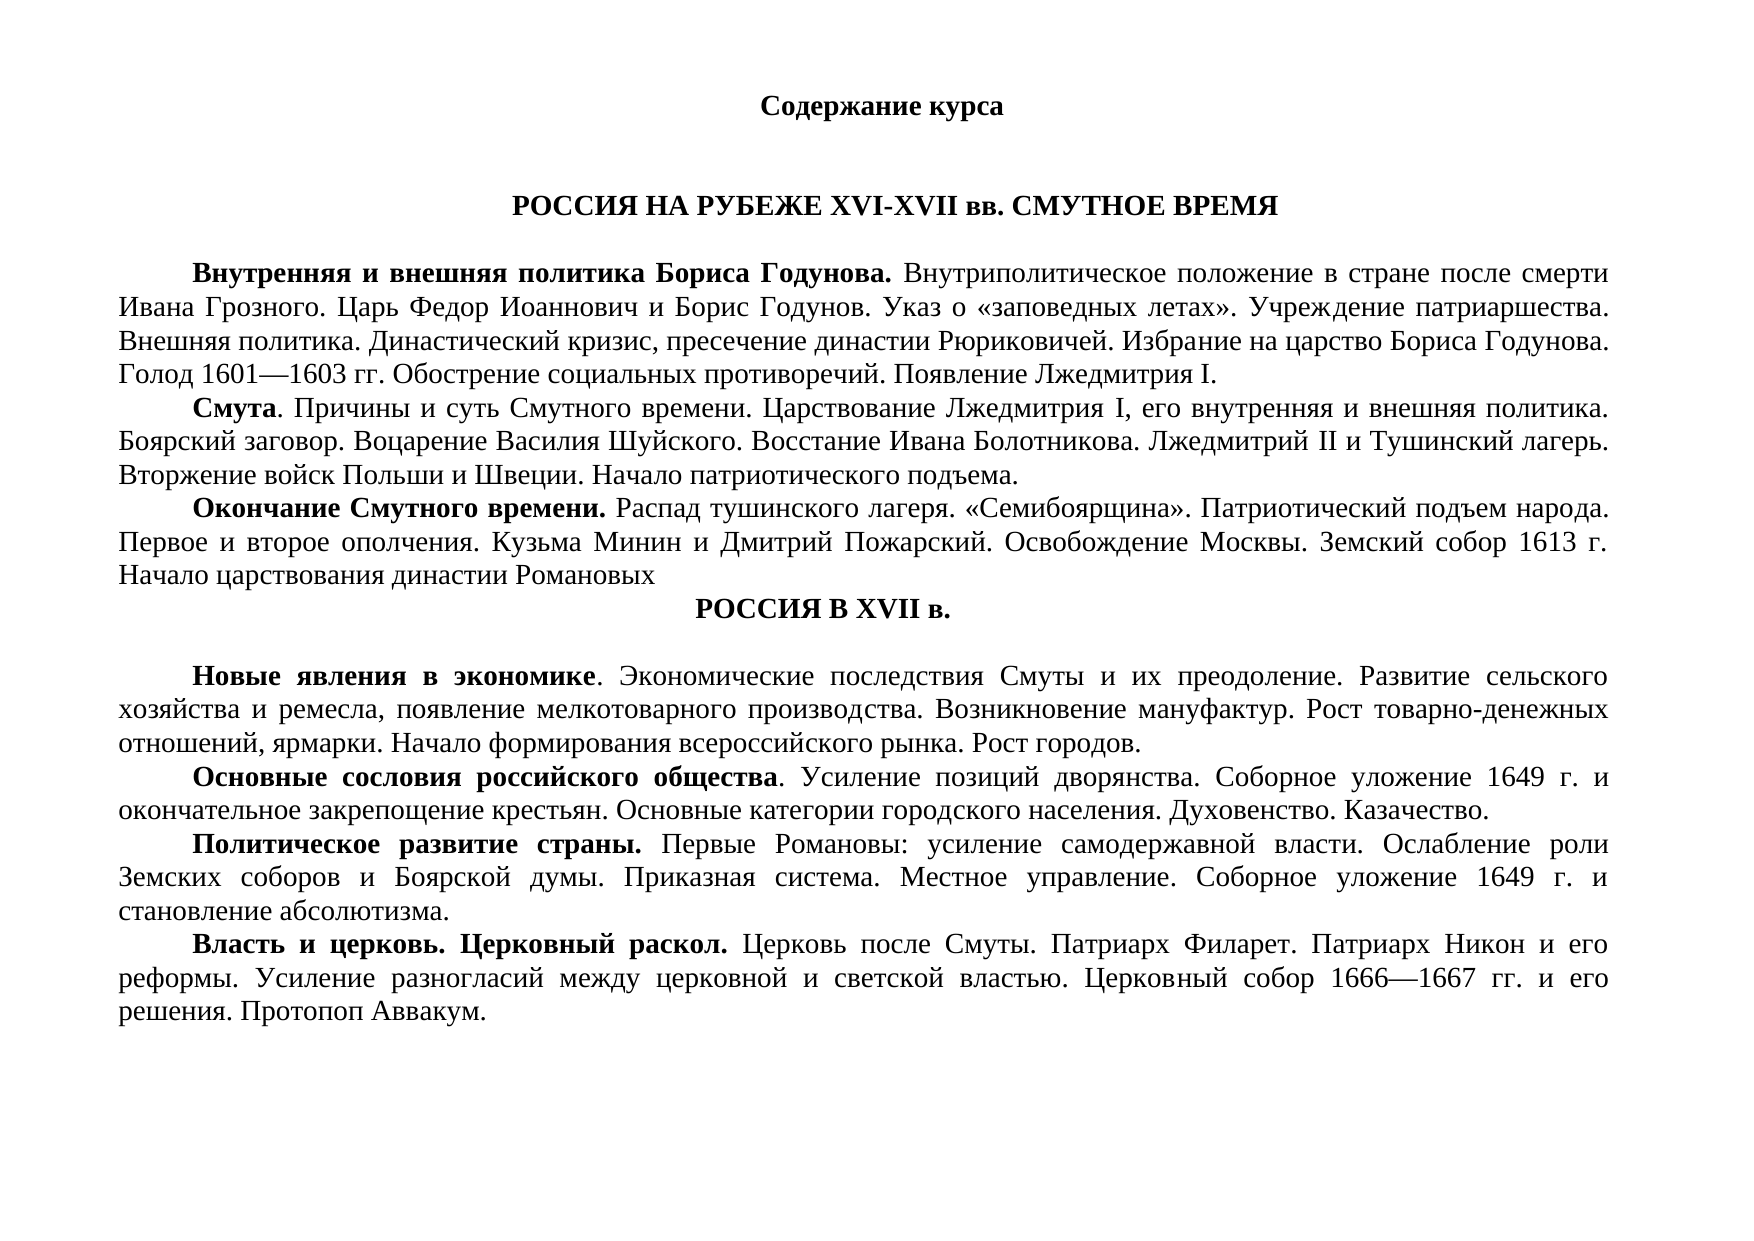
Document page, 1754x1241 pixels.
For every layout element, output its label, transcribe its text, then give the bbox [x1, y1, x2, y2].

text Основные сословия российского общества. Усиление позиций дворянства. Соборное уложение 1649 г. и окончательное закрепощение крестьян. Основные категории городского населения. Духовенство. Казачество. [118, 759, 1609, 826]
text Политическое развитие страны. Первые Романовы: усиление самодержавной власти. Ослабление роли Земских соборов и Боярской думы. Приказная система. Местное управление. Соборное уложение 1649 г. и становление абсолютизма. [118, 826, 1609, 926]
text Окончание Смутного времени. Распад тушинского лагеря. «Семибоярщина». Патриотический подъем народа. Первое и второе ополчения. Кузьма Минин и Дмитрий Пожарский. Освобождение Москвы. Земский собор 1613 г. Начало царствования династии Романовых [118, 490, 1609, 591]
text Новые явления в экономике. Экономические последствия Смуты и их преодоление. Развитие сельского хозяйства и ремесла, появление мелкотоварного производства. Возникновение мануфактур. Рост товарно-денежных отношений, ярмарки. Начало формирования всероссийского рынка. Рост городов. [118, 658, 1609, 759]
text РОССИЯ НА РУБЕЖЕ XVI-XVII вв. СМУТНОЕ ВРЕМЯ [118, 188, 1609, 222]
text Внутренняя и внешняя политика Бориса Годунова. Внутриполитическое положение в стране после смерти Ивана Грозного. Царь Федор Иоаннович и Борис Годунов. Указ о «заповедных летах». Учреждение патриаршества. Внешняя политика. Династический кризис, пресечение династии Рюриковичей. Избрание на царство Бориса Годунова. Голод 1601—1603 гг. Обострение социальных противоречий. Появление Лжедмитрия I. [118, 256, 1609, 390]
text Власть и церковь. Церковный раскол. Церковь после Смуты. Патриарх Филарет. Патриарх Никон и его реформы. Усиление разногласий между церковной и светской властью. Церковный собор 1666—1667 гг. и его решения. Протопоп Аввакум. [118, 926, 1609, 1027]
text Содержание курса [118, 88, 1609, 121]
text РОССИЯ В XVII в. [118, 591, 1609, 624]
text Смута. Причины и суть Смутного времени. Царствование Лжедмитрия I, его внутренняя и внешняя политика. Боярский заговор. Воцарение Василия Шуйского. Восстание Ивана Болотникова. Лжедмитрий II и Тушинский лагерь. Вторжение войск Польши и Швеции. Начало патриотического подъема. [118, 390, 1609, 490]
